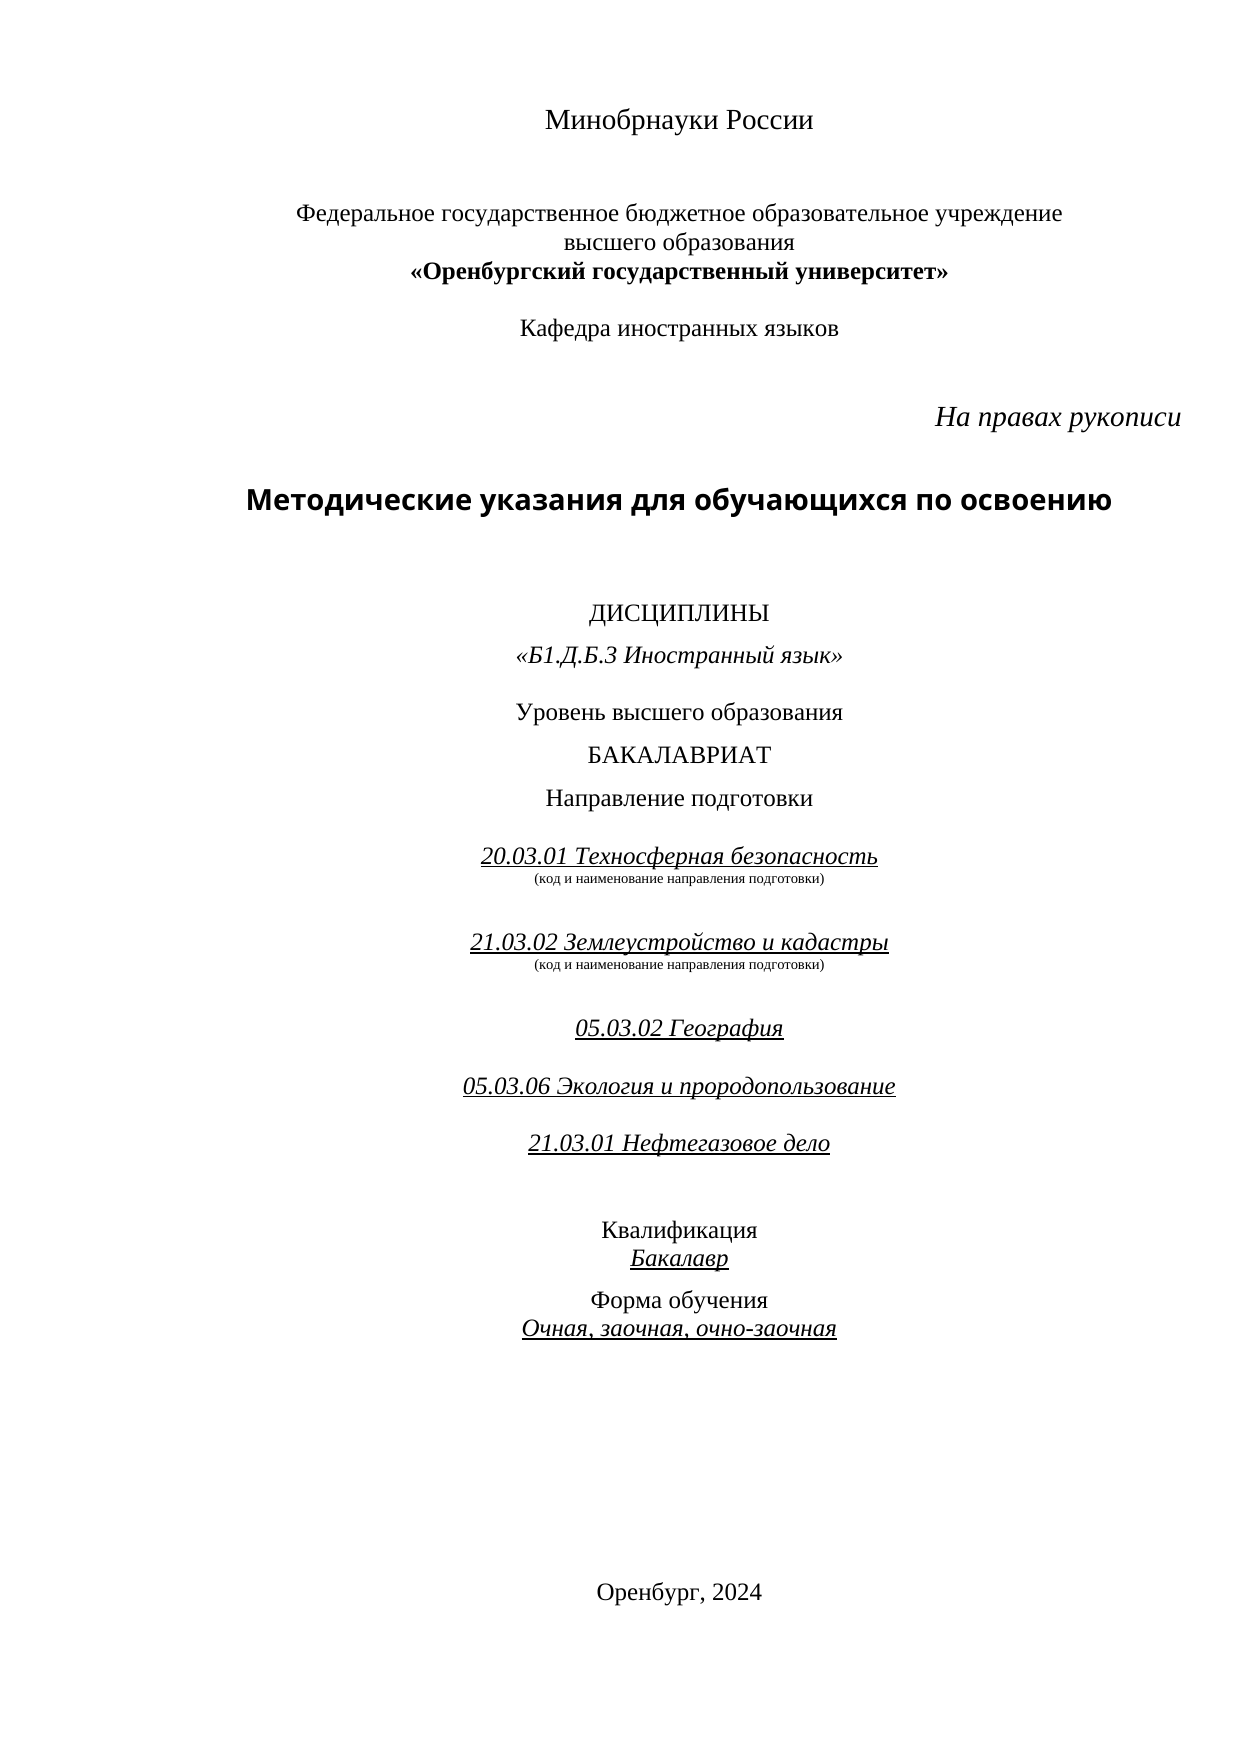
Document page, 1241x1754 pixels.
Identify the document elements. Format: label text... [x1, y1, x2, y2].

text 20.03.01 Техносферная безопасность [177, 841, 1181, 870]
text «Б1.Д.Б.3 Иностранный язык» [177, 640, 1181, 668]
text 21.03.01 Нефтегазовое дело [177, 1128, 1181, 1157]
text Бакалавр [177, 1243, 1181, 1272]
text 21.03.02 Землеустройство и кадастры [177, 927, 1181, 956]
text БАКАЛАВРИАТ [177, 740, 1181, 769]
text Кафедра иностранных языков [177, 313, 1181, 342]
text «Оренбургский государственный университет» [177, 256, 1181, 284]
text Методические указания для обучающихся по освоению [177, 479, 1181, 519]
text высшего образования [177, 227, 1181, 256]
text Оренбург, 2024 [177, 1577, 1181, 1606]
text 05.03.02 География [177, 1013, 1181, 1042]
text Форма обучения [177, 1285, 1181, 1313]
text На правах рукописи [177, 399, 1181, 433]
text (код и наименование направления подготовки) [177, 956, 1181, 985]
text Минобрнауки России [177, 102, 1181, 136]
text (код и наименование направления подготовки) [177, 870, 1181, 898]
text Федеральное государственное бюджетное образовательное учреждение [177, 198, 1181, 227]
text Уровень высшего образования [177, 697, 1181, 726]
text Очная, заочная, очно-заочная [177, 1313, 1181, 1342]
text Направление подготовки [177, 783, 1181, 812]
text Квалификация [177, 1215, 1181, 1243]
text ДИСЦИПЛИНЫ [177, 598, 1181, 627]
text 05.03.06 Экология и прородопользование [177, 1071, 1181, 1100]
